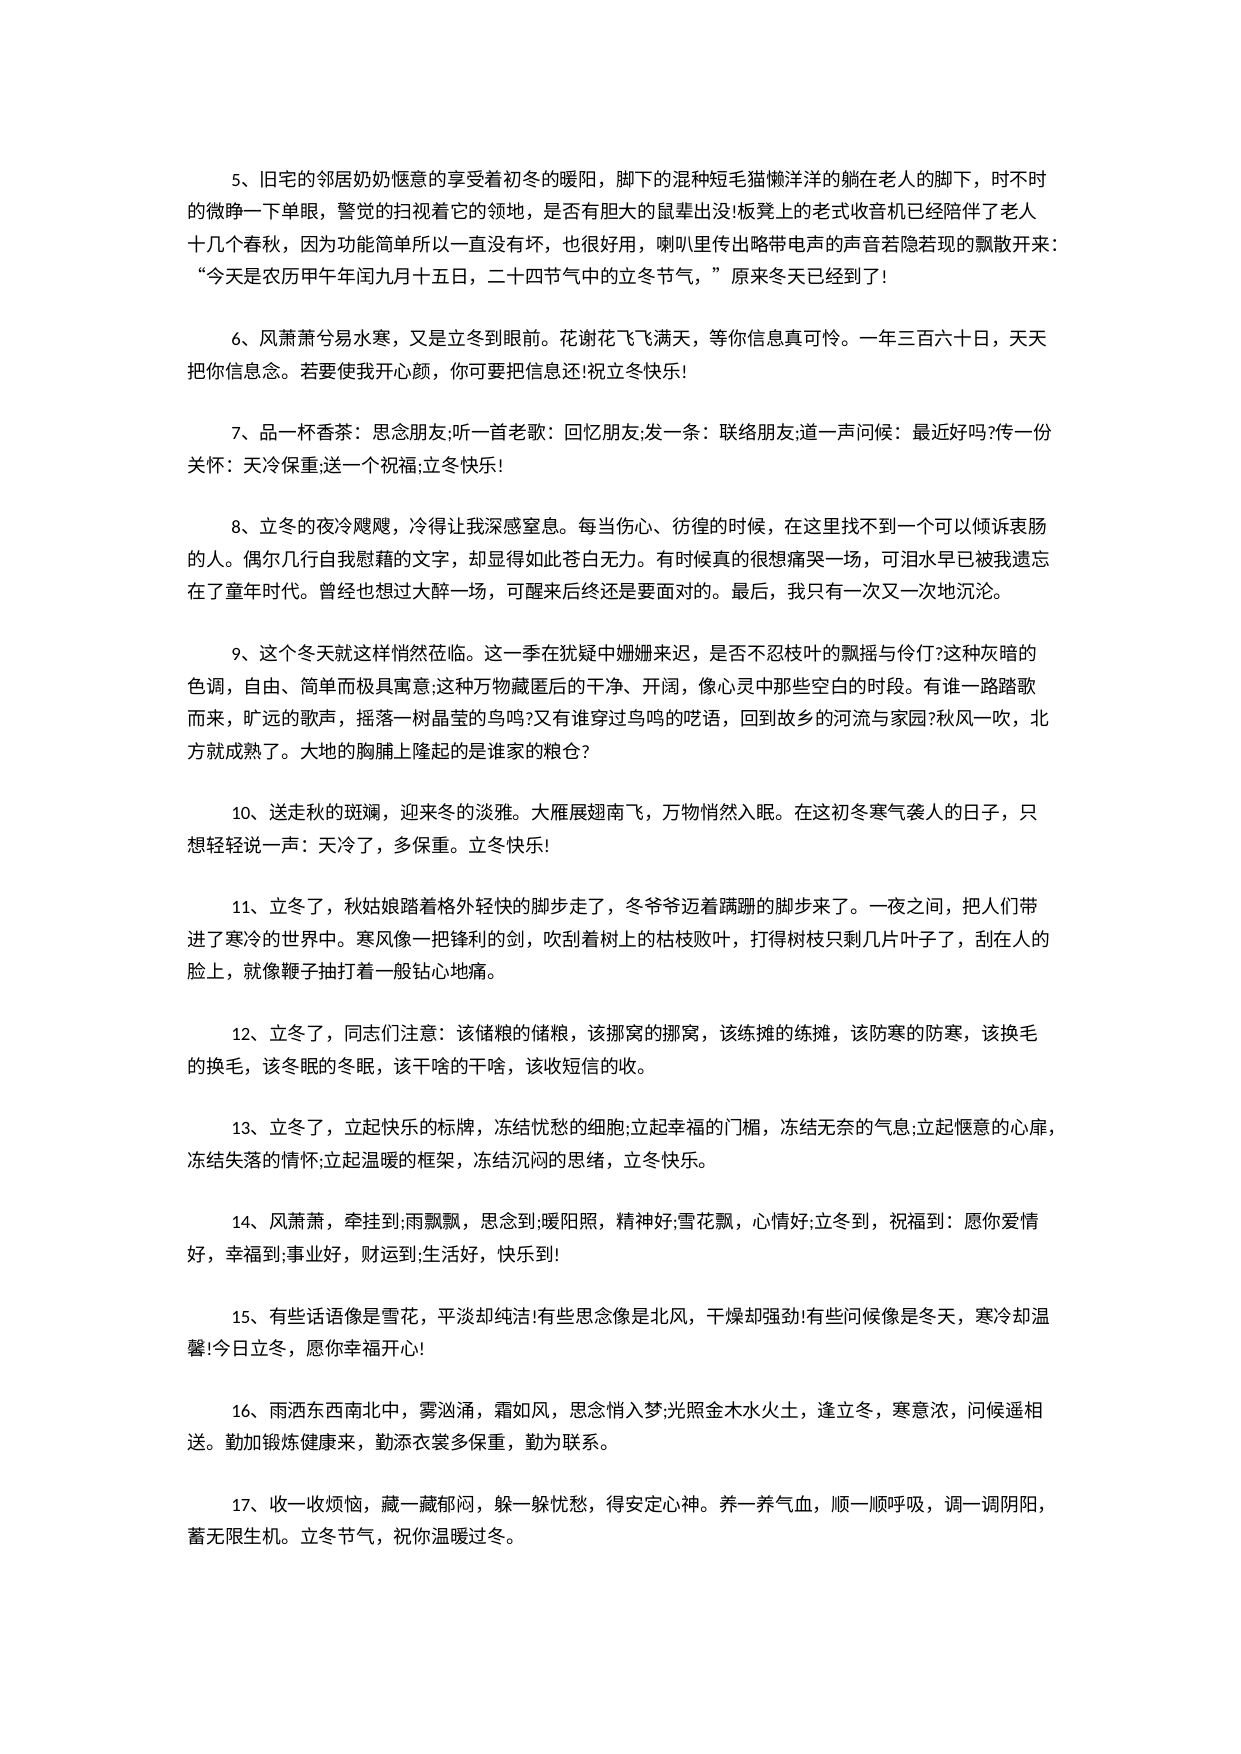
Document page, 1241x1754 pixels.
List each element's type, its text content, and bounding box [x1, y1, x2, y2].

text 15、有些话语像是雪花，平淡却纯洁!有些思念像是北风，干燥却强劲!有些问候像是冬天，寒冷却温馨!今日立冬，愿你幸福开心! [187, 1299, 1053, 1364]
text 16、雨洒东西南北中，雾汹涌，霜如风，思念悄入梦;光照金木水火土，逢立冬，寒意浓，问候遥相送。勤加锻炼健康来，勤添衣裳多保重，勤为联系。 [187, 1393, 1053, 1458]
text 17、收一收烦恼，藏一藏郁闷，躲一躲忧愁，得安定心神。养一养气血，顺一顺呼吸，调一调阴阳，蓄无限生机。立冬节气，祝你温暖过冬。 [187, 1487, 1053, 1552]
text 10、送走秋的斑斓，迎来冬的淡雅。大雁展翅南飞，万物悄然入眠。在这初冬寒气袭人的日子，只想轻轻说一声：天冷了，多保重。立冬快乐! [187, 795, 1053, 860]
text 5、旧宅的邻居奶奶惬意的享受着初冬的暖阳，脚下的混种短毛猫懒洋洋的躺在老人的脚下，时不时的微睁一下单眼，警觉的扫视着它的领地，是否有胆大的鼠辈出没!板凳上的老式收音机已经陪伴了老人十几个春秋，因为功能简单所以一直没有坏，也很好用，喇叭里传出略带电声的声音若隐若现的飘散开来：“今天是农历甲午年闰九月十五日，二十四节气中的立冬节气，”原来冬天已经到了! [187, 162, 1053, 292]
text 12、立冬了，同志们注意：该储粮的储粮，该挪窝的挪窝，该练摊的练摊，该防寒的防寒，该换毛的换毛，该冬眠的冬眠，该干啥的干啥，该收短信的收。 [187, 1016, 1053, 1081]
text 9、这个冬天就这样悄然莅临。这一季在犹疑中姗姗来迟，是否不忍枝叶的飘摇与伶仃?这种灰暗的色调，自由、简单而极具寓意;这种万物藏匿后的干净、开阔，像心灵中那些空白的时段。有谁一路踏歌而来，旷远的歌声，摇落一树晶莹的鸟鸣?又有谁穿过鸟鸣的呓语，回到故乡的河流与家园?秋风一吹，北方就成熟了。大地的胸脯上隆起的是谁家的粮仓? [187, 636, 1053, 766]
text 8、立冬的夜冷飕飕，冷得让我深感窒息。每当伤心、彷徨的时候，在这里找不到一个可以倾诉衷肠的人。偶尔几行自我慰藉的文字，却显得如此苍白无力。有时候真的很想痛哭一场，可泪水早已被我遗忘在了童年时代。曾经也想过大醉一场，可醒来后终还是要面对的。最后，我只有一次又一次地沉沦。 [187, 509, 1053, 607]
text 11、立冬了，秋姑娘踏着格外轻快的脚步走了，冬爷爷迈着蹒跚的脚步来了。一夜之间，把人们带进了寒冷的世界中。寒风像一把锋利的剑，吹刮着树上的枯枝败叶，打得树枝只剩几片叶子了，刮在人的脸上，就像鞭子抽打着一般钻心地痛。 [187, 889, 1053, 987]
text 7、品一杯香茶：思念朋友;听一首老歌：回忆朋友;发一条：联络朋友;道一声问候：最近好吗?传一份关怀：天冷保重;送一个祝福;立冬快乐! [187, 415, 1053, 480]
text 14、风萧萧，牵挂到;雨飘飘，思念到;暖阳照，精神好;雪花飘，心情好;立冬到，祝福到：愿你爱情好，幸福到;事业好，财运到;生活好，快乐到! [187, 1204, 1053, 1269]
text 6、风萧萧兮易水寒，又是立冬到眼前。花谢花飞飞满天，等你信息真可怜。一年三百六十日，天天把你信息念。若要使我开心颜，你可要把信息还!祝立冬快乐! [187, 321, 1053, 386]
text 13、立冬了，立起快乐的标牌，冻结忧愁的细胞;立起幸福的门楣，冻结无奈的气息;立起惬意的心扉，冻结失落的情怀;立起温暖的框架，冻结沉闷的思绪，立冬快乐。 [187, 1110, 1053, 1175]
